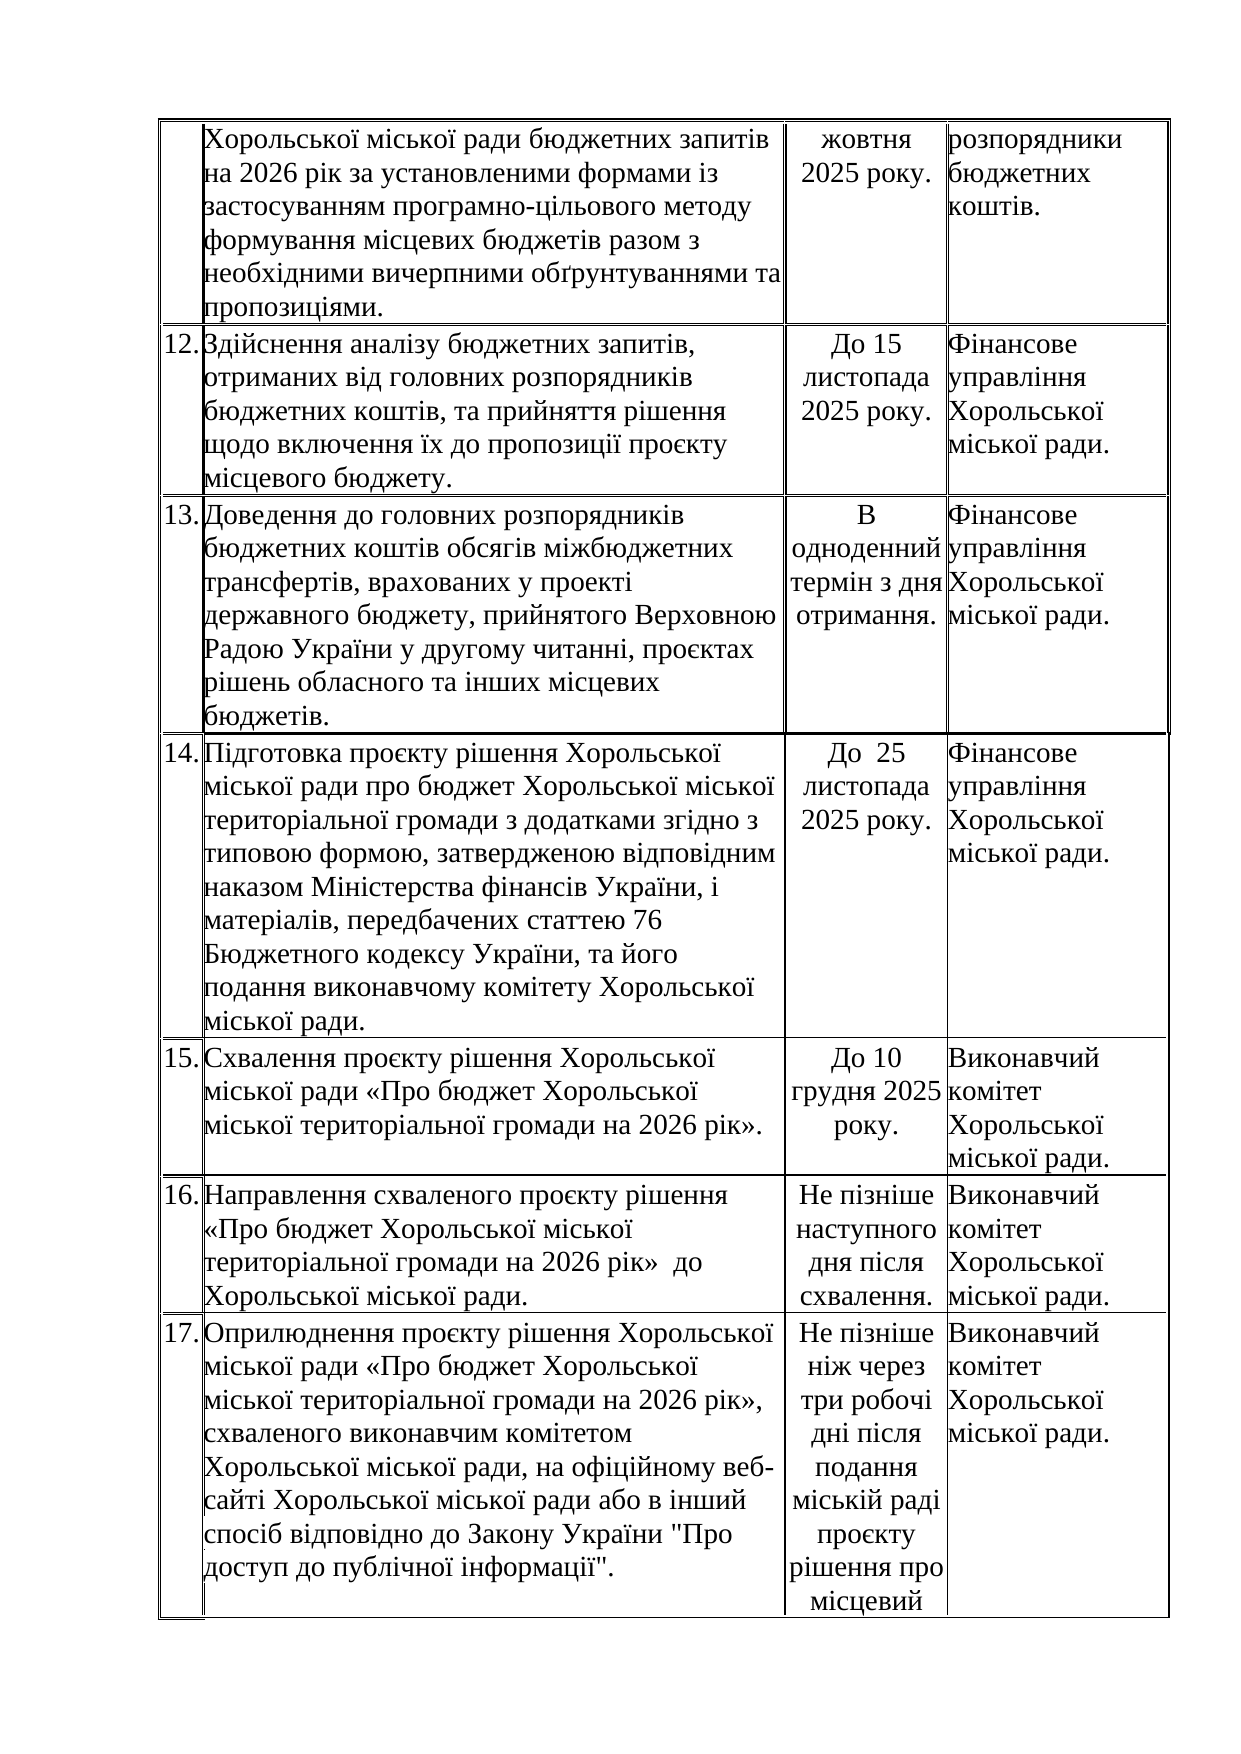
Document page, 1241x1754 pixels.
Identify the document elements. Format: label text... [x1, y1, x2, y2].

table_cell 16. [161, 1174, 202, 1311]
table_cell 14. [159, 732, 203, 1037]
table_cell Не пізніше наступного дня після схвалення. [786, 1176, 947, 1311]
table_cell До 15 листопада 2025 року. [787, 326, 946, 493]
table_cell 15. [159, 1037, 203, 1174]
table_cell Виконавчий комітет Хорольської міської ради. [948, 1174, 1168, 1311]
table_cell Фінансове управління Хорольської міської ради. [949, 494, 1168, 732]
table_cell В одноденний термін з дня отримання. [787, 497, 946, 732]
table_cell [948, 1311, 1168, 1617]
table_cell До 25 листопада 2025 року. [786, 735, 947, 1037]
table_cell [785, 122, 948, 323]
table_cell Схвалення проєкту рішення Хорольської міської ради «Про бюджет Хорольської міської територіальної громади на 2026 рік». [205, 1038, 784, 1174]
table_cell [203, 1313, 785, 1617]
table_cell 17. [161, 1311, 203, 1617]
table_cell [785, 1313, 948, 1617]
table_cell Фінансове управління Хорольської міської ради. [948, 732, 1168, 1037]
table_cell Здійснення аналізу бюджетних запитів, отриманих від головних розпорядників бюджетних коштів, та прийняття рішення щодо включення їх до пропозиції проєкту місцевого бюджету. [205, 326, 783, 493]
table_cell 13. [161, 494, 202, 732]
table_cell Фінансове управління Хорольської міської ради. [948, 323, 1169, 493]
table_cell Підготовка проєкту рішення Хорольської міської ради про бюджет Хорольської міської територіальної громади з додатками згідно з типовою формою, затвердженою відповідним наказом Міністерства фінансів України, і матеріалів, передбачених статтею 76 Бюджетного кодексу України, та його подання виконавчому комітету Хорольської міської ради. [205, 735, 784, 1037]
table_cell Виконавчий комітет Хорольської міської ради. [948, 1037, 1168, 1174]
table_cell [948, 122, 1167, 323]
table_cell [203, 120, 785, 323]
table_cell 12. [159, 323, 203, 493]
table_cell Направлення схваленого проєкту рішення «Про бюджет Хорольської міської територіальної громади на 2026 рік» до Хорольської міської ради. [205, 1176, 784, 1311]
table_cell 11. [161, 122, 203, 323]
table_cell До 10 грудня 2025 року. [786, 1038, 947, 1174]
table_cell Доведення до головних розпорядників бюджетних коштів обсягів міжбюджетних трансфертів, врахованих у проекті державного бюджету, прийнятого Верховною Радою України у другому читанні, проєктах рішень обласного та інших місцевих бюджетів. [205, 497, 783, 732]
